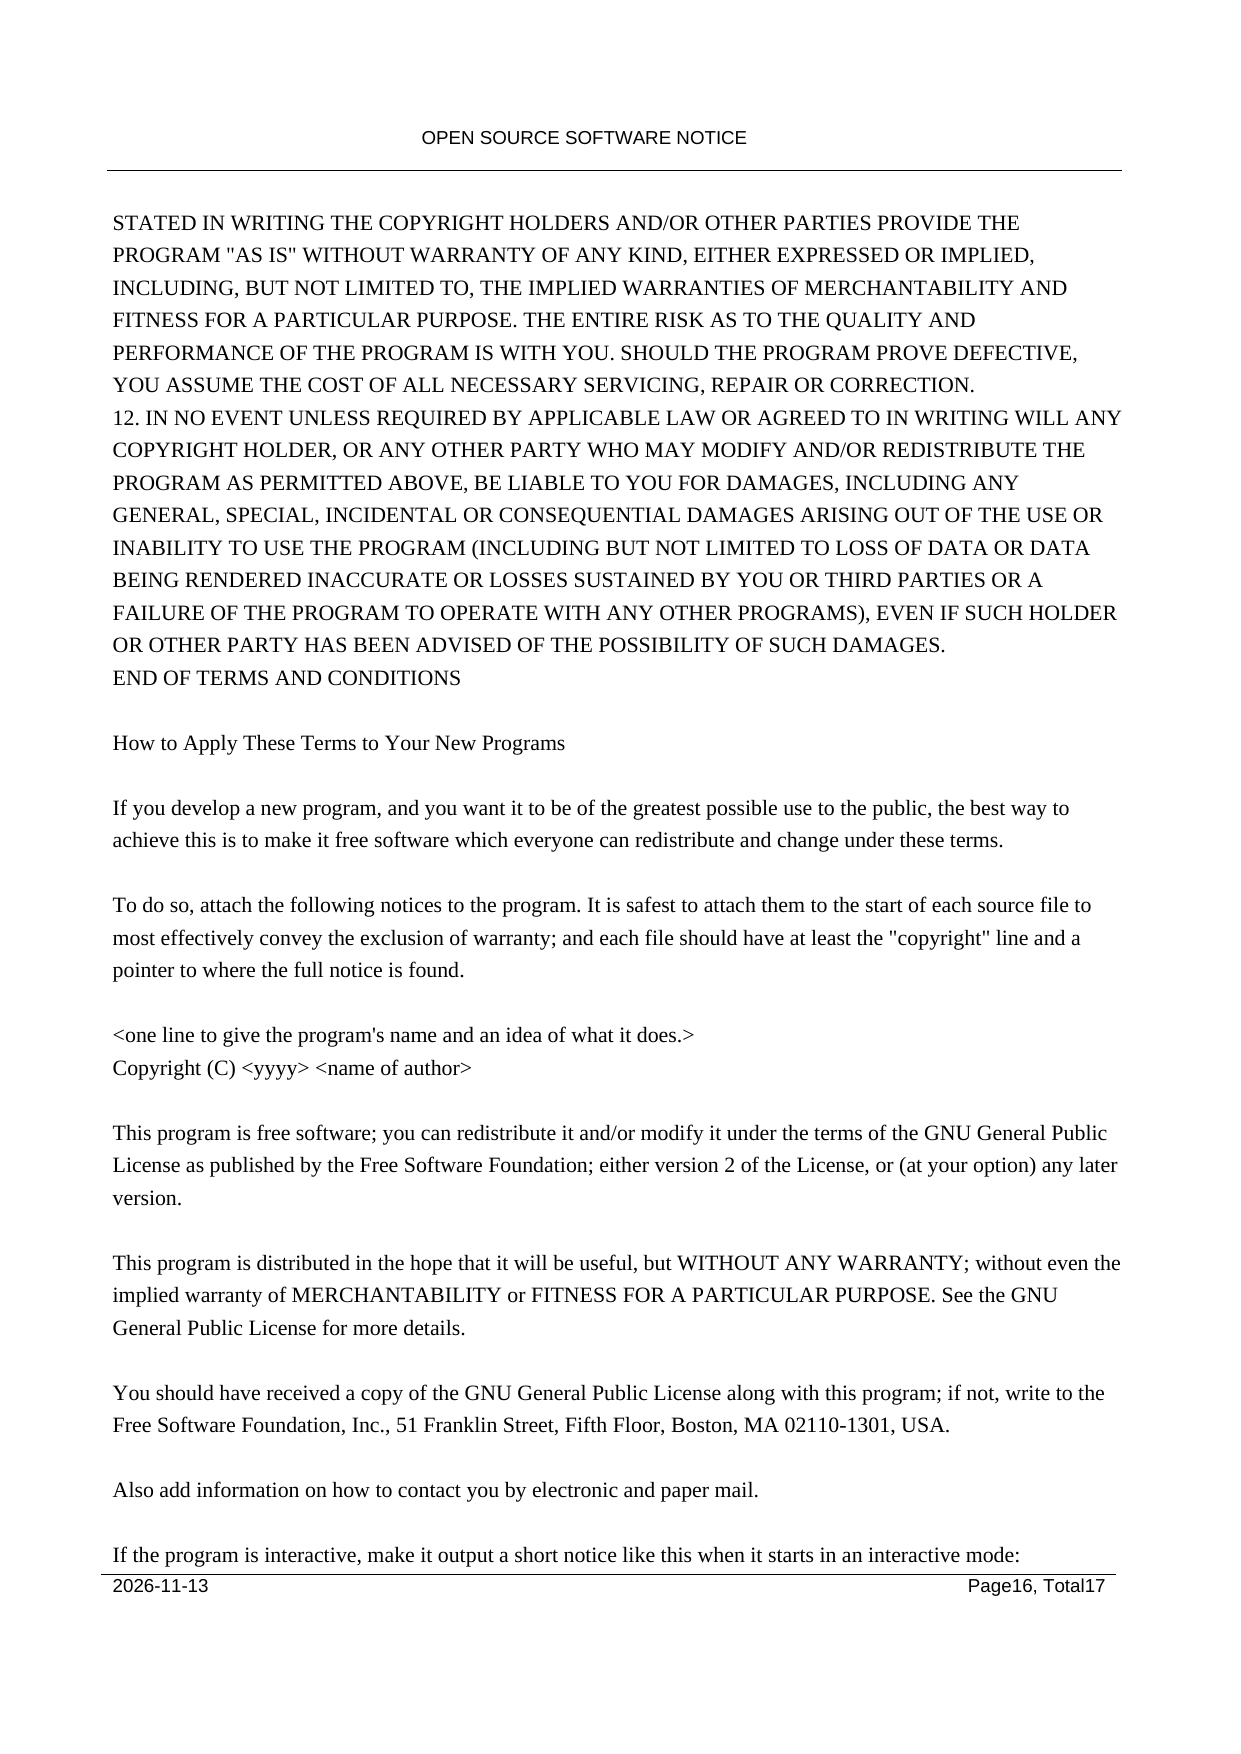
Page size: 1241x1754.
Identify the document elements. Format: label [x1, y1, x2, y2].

text [112, 206, 1128, 1571]
